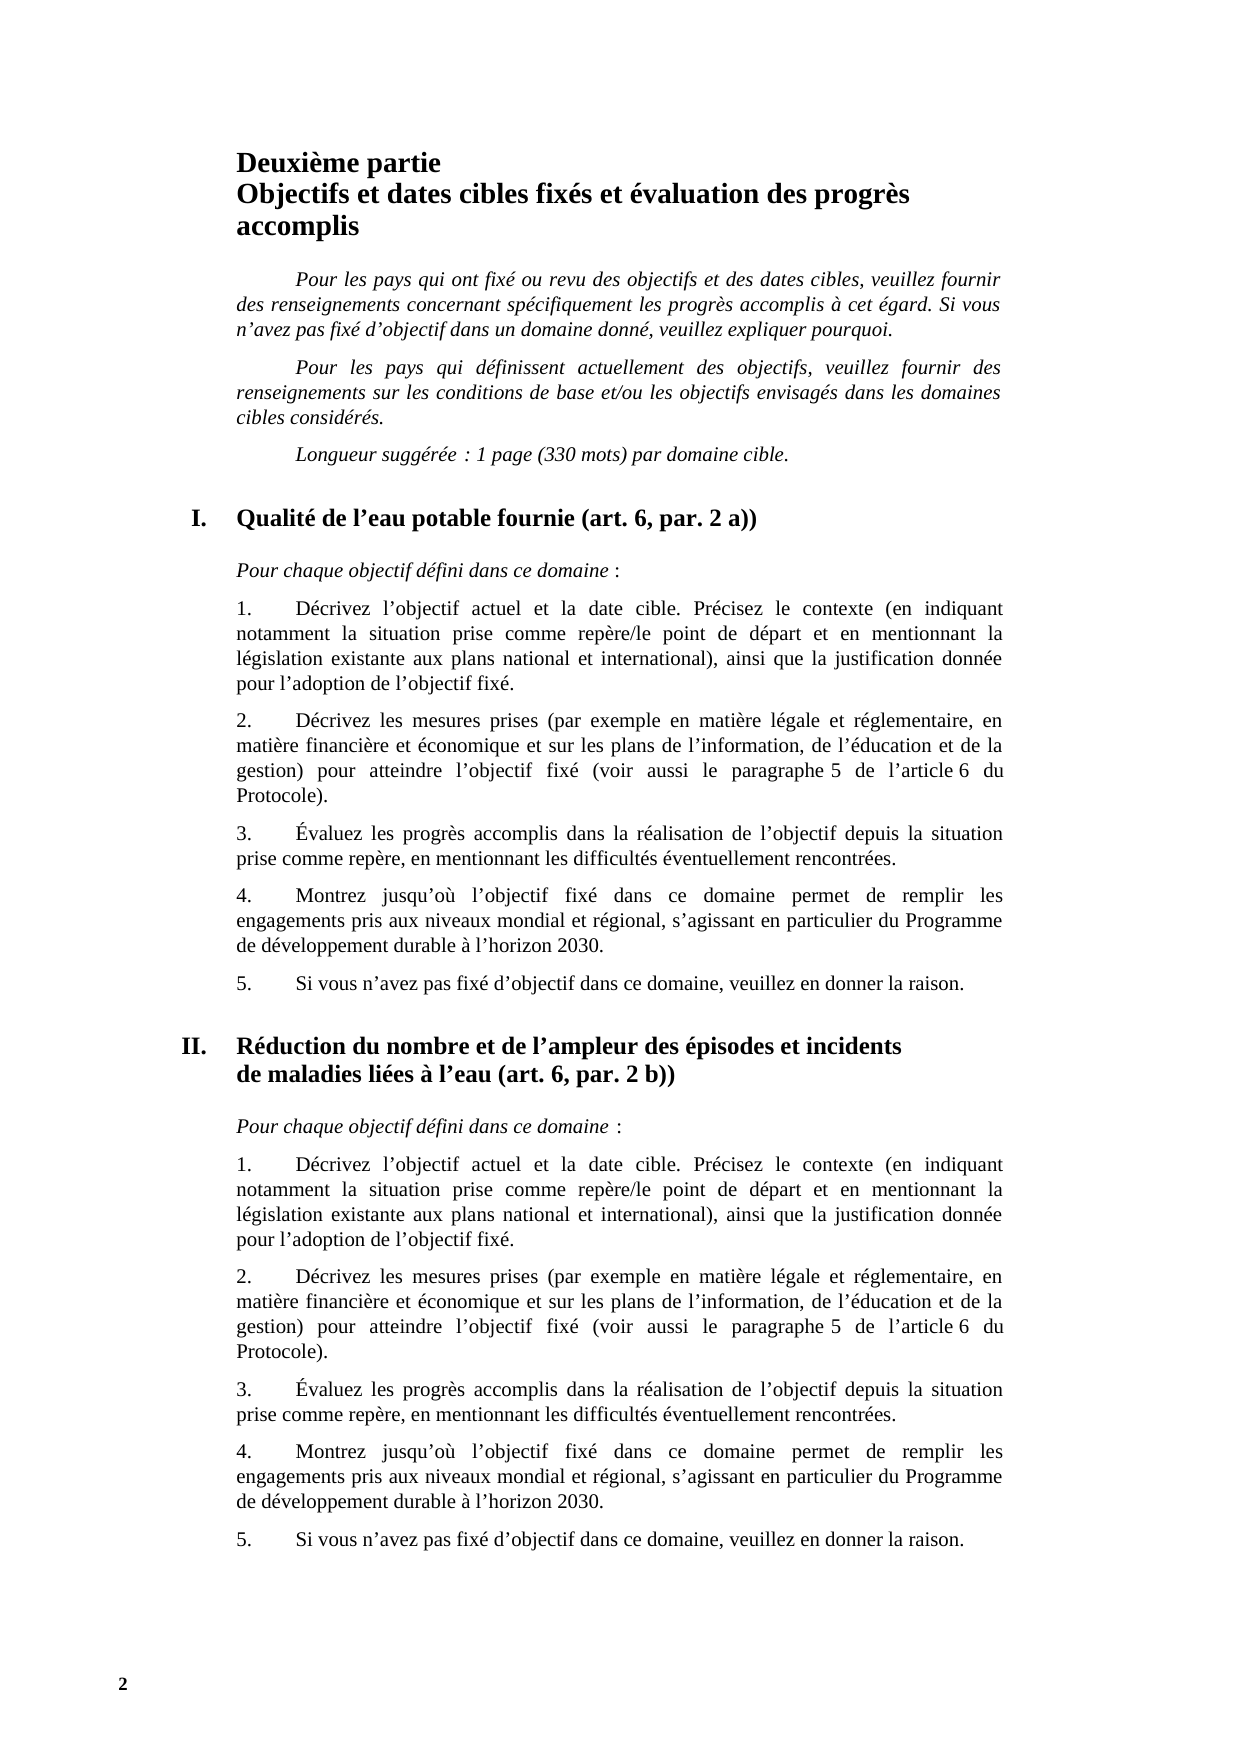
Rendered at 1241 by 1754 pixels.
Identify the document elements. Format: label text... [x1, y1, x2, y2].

text Pour les pays qui définissent actuellement des objectifs, veuillez fournir des renseignements sur les conditions de base et/ou les objectifs envisagés dans les domaines cibles considérés. [236, 354, 1004, 429]
text II. Réduction du nombre et de l’ampleur des épisodes et incidents de maladies liées à l’eau (art. 6, par. 2 b)) [118, 1032, 1004, 1088]
text Pour chaque objectif défini dans ce domaine : [236, 557, 1004, 582]
text 5. Si vous n’avez pas fixé d’objectif dans ce domaine, veuillez en donner la raison. [236, 1526, 1004, 1551]
text I. Qualité de l’eau potable fournie (art. 6, par. 2 a)) [118, 504, 1004, 532]
text 5. Si vous n’avez pas fixé d’objectif dans ce domaine, veuillez en donner la raison. [236, 969, 1004, 994]
text Pour les pays qui ont fixé ou revu des objectifs et des dates cibles, veuillez fournir des renseignements concernant spécifiquement les progrès accomplis à cet égard. Si vous n’avez pas fixé d’objectif dans un domaine donné, veuillez expliquer pourquoi. [236, 266, 1004, 341]
text Deuxième partie Objectifs et dates cibles fixés et évaluation des progrès accomplis [118, 148, 1004, 241]
text Pour chaque objectif défini dans ce domaine : [236, 1113, 1004, 1138]
text Longueur suggérée : 1 page (330 mots) par domaine cible. [236, 441, 1004, 466]
